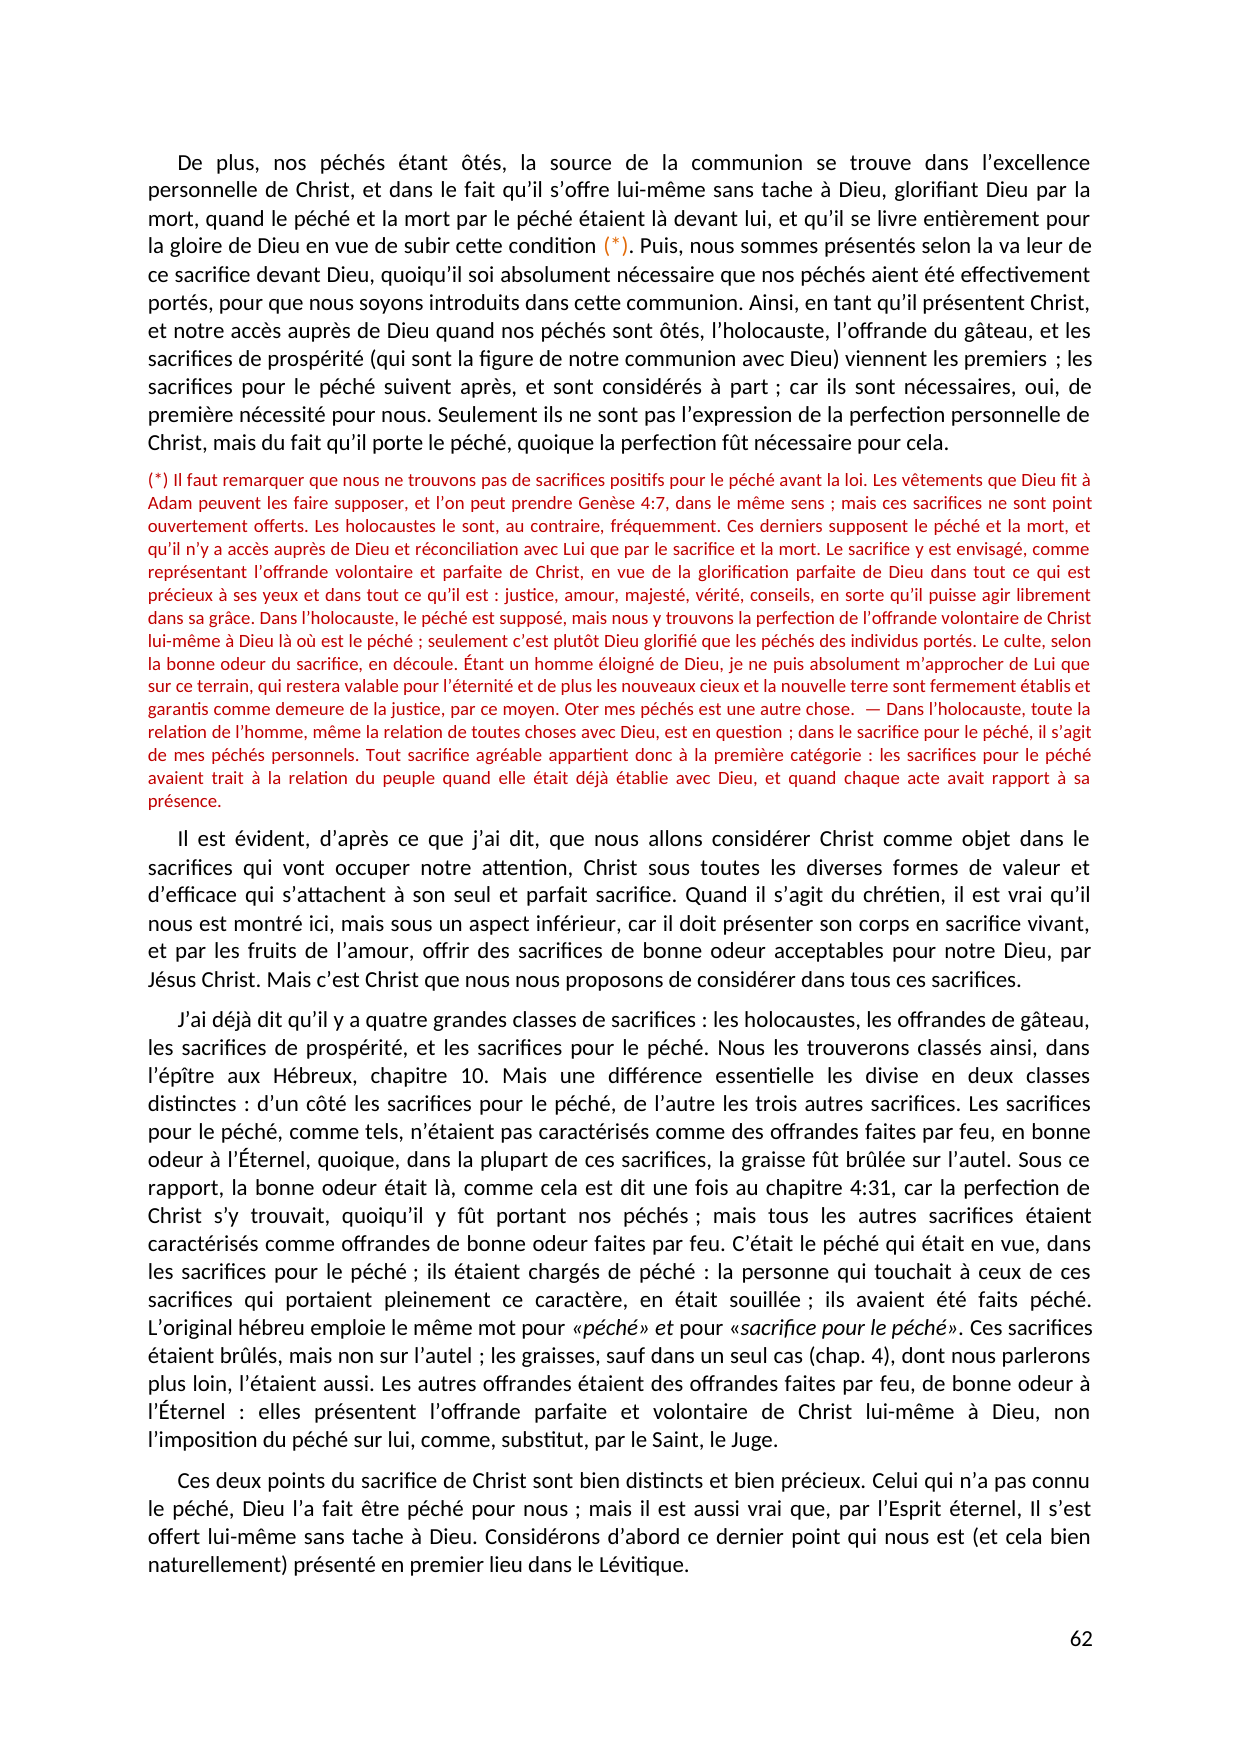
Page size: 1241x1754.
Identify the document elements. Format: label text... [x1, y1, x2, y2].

text Ces deux points du sacrifice de Christ sont bien distincts et bien précieux. Celui qui n’a pas connu le péché, Dieu l’a fait être péché pour nous ; mais il est aussi vrai que, par l’Esprit éternel, Il s’est offert lui-même sans tache à Dieu. Considérons d’abord ce dernier point qui nous est (et cela bien naturellement) présenté en premier lieu dans le Lévitique. [148, 1466, 1093, 1578]
text De plus, nos péchés étant ôtés, la source de la communion se trouve dans l’excellence personnelle de Christ, et dans le fait qu’il s’offre lui-même sans tache à Dieu, glorifiant Dieu par la mort, quand le péché et la mort par le péché étaient là devant lui, et qu’il se livre entièrement pour la gloire de Dieu en vue de subir cette condition (*). Puis, nous sommes présentés selon la va leur de ce sacrifice devant Dieu, quoiqu’il soi absolument nécessaire que nos péchés aient été effectivement portés, pour que nous soyons introduits dans cette communion. Ainsi, en tant qu’il présentent Christ, et notre accès auprès de Dieu quand nos péchés sont ôtés, l’holocauste, l’offrande du gâteau, et les sacrifices de prospérité (qui sont la figure de notre communion avec Dieu) viennent les premiers ; les sacrifices pour le péché suivent après, et sont considérés à part ; car ils sont nécessaires, oui, de première nécessité pour nous. Seulement ils ne sont pas l’expression de la perfection personnelle de Christ, mais du fait qu’il porte le péché, quoique la perfection fût nécessaire pour cela. [148, 148, 1093, 456]
text (*) Il faut remarquer que nous ne trouvons pas de sacrifices positifs pour le péché avant la loi. Les vêtements que Dieu fit à Adam peuvent les faire supposer, et l’on peut prendre Genèse 4:7, dans le même sens ; mais ces sacrifices ne sont point ouvertement offerts. Les holocaustes le sont, au contraire, fréquemment. Ces derniers supposent le péché et la mort, et qu’il n’y a accès auprès de Dieu et réconciliation avec Lui que par le sacrifice et la mort. Le sacrifice y est envisagé, comme représentant l’offrande volontaire et parfaite de Christ, en vue de la glorification parfaite de Dieu dans tout ce qui est précieux à ses yeux et dans tout ce qu’il est : justice, amour, majesté, vérité, conseils, en sorte qu’il puisse agir librement dans sa grâce. Dans l’holocauste, le péché est supposé, mais nous y trouvons la perfection de l’offrande volontaire de Christ lui-même à Dieu là où est le péché ; seulement c’est plutôt Dieu glorifié que les péchés des individus portés. Le culte, selon la bonne odeur du sacrifice, en découle. Étant un homme éloigné de Dieu, je ne puis absolument m’approcher de Lui que sur ce terrain, qui restera valable pour l’éternité et de plus les nouveaux cieux et la nouvelle terre sont fermement établis et garantis comme demeure de la justice, par ce moyen. Oter mes péchés est une autre chose. — Dans l’holocauste, toute la relation de l’homme, même la relation de toutes choses avec Dieu, est en question ; dans le sacrifice pour le péché, il s’agit de mes péchés personnels. Tout sacrifice agréable appartient donc à la première catégorie : les sacrifices pour le péché avaient trait à la relation du peuple quand elle était déjà établie avec Dieu, et quand chaque acte avait rapport à sa présence. [148, 468, 1093, 812]
text J’ai déjà dit qu’il y a quatre grandes classes de sacrifices : les holocaustes, les offrandes de gâteau, les sacrifices de prospérité, et les sacrifices pour le péché. Nous les trouverons classés ainsi, dans l’épître aux Hébreux, chapitre 10. Mais une différence essentielle les divise en deux classes distinctes : d’un côté les sacrifices pour le péché, de l’autre les trois autres sacrifices. Les sacrifices pour le péché, comme tels, n’étaient pas caractérisés comme des offrandes faites par feu, en bonne odeur à l’Éternel, quoique, dans la plupart de ces sacrifices, la graisse fût brûlée sur l’autel. Sous ce rapport, la bonne odeur était là, comme cela est dit une fois au chapitre 4:31, car la perfection de Christ s’y trouvait, quoiqu’il y fût portant nos péchés ; mais tous les autres sacrifices étaient caractérisés comme offrandes de bonne odeur faites par feu. C’était le péché qui était en vue, dans les sacrifices pour le péché ; ils étaient chargés de péché : la personne qui touchait à ceux de ces sacrifices qui portaient pleinement ce caractère, en était souillée ; ils avaient été faits péché. L’original hébreu emploie le même mot pour «péché» et pour «sacrifice pour le péché». Ces sacrifices étaient brûlés, mais non sur l’autel ; les graisses, sauf dans un seul cas (chap. 4), dont nous parlerons plus loin, l’étaient aussi. Les autres offrandes étaient des offrandes faites par feu, de bonne odeur à l’Éternel : elles présentent l’offrande parfaite et volontaire de Christ lui-même à Dieu, non l’imposition du péché sur lui, comme, substitut, par le Saint, le Juge. [148, 1005, 1093, 1453]
text Il est évident, d’après ce que j’ai dit, que nous allons considérer Christ comme objet dans le sacrifices qui vont occuper notre attention, Christ sous toutes les diverses formes de valeur et d’efficace qui s’attachent à son seul et parfait sacrifice. Quand il s’agit du chrétien, il est vrai qu’il nous est montré ici, mais sous un aspect inférieur, car il doit présenter son corps en sacrifice vivant, et par les fruits de l’amour, offrir des sacrifices de bonne odeur acceptables pour notre Dieu, par Jésus Christ. Mais c’est Christ que nous nous proposons de considérer dans tous ces sacrifices. [148, 824, 1093, 993]
